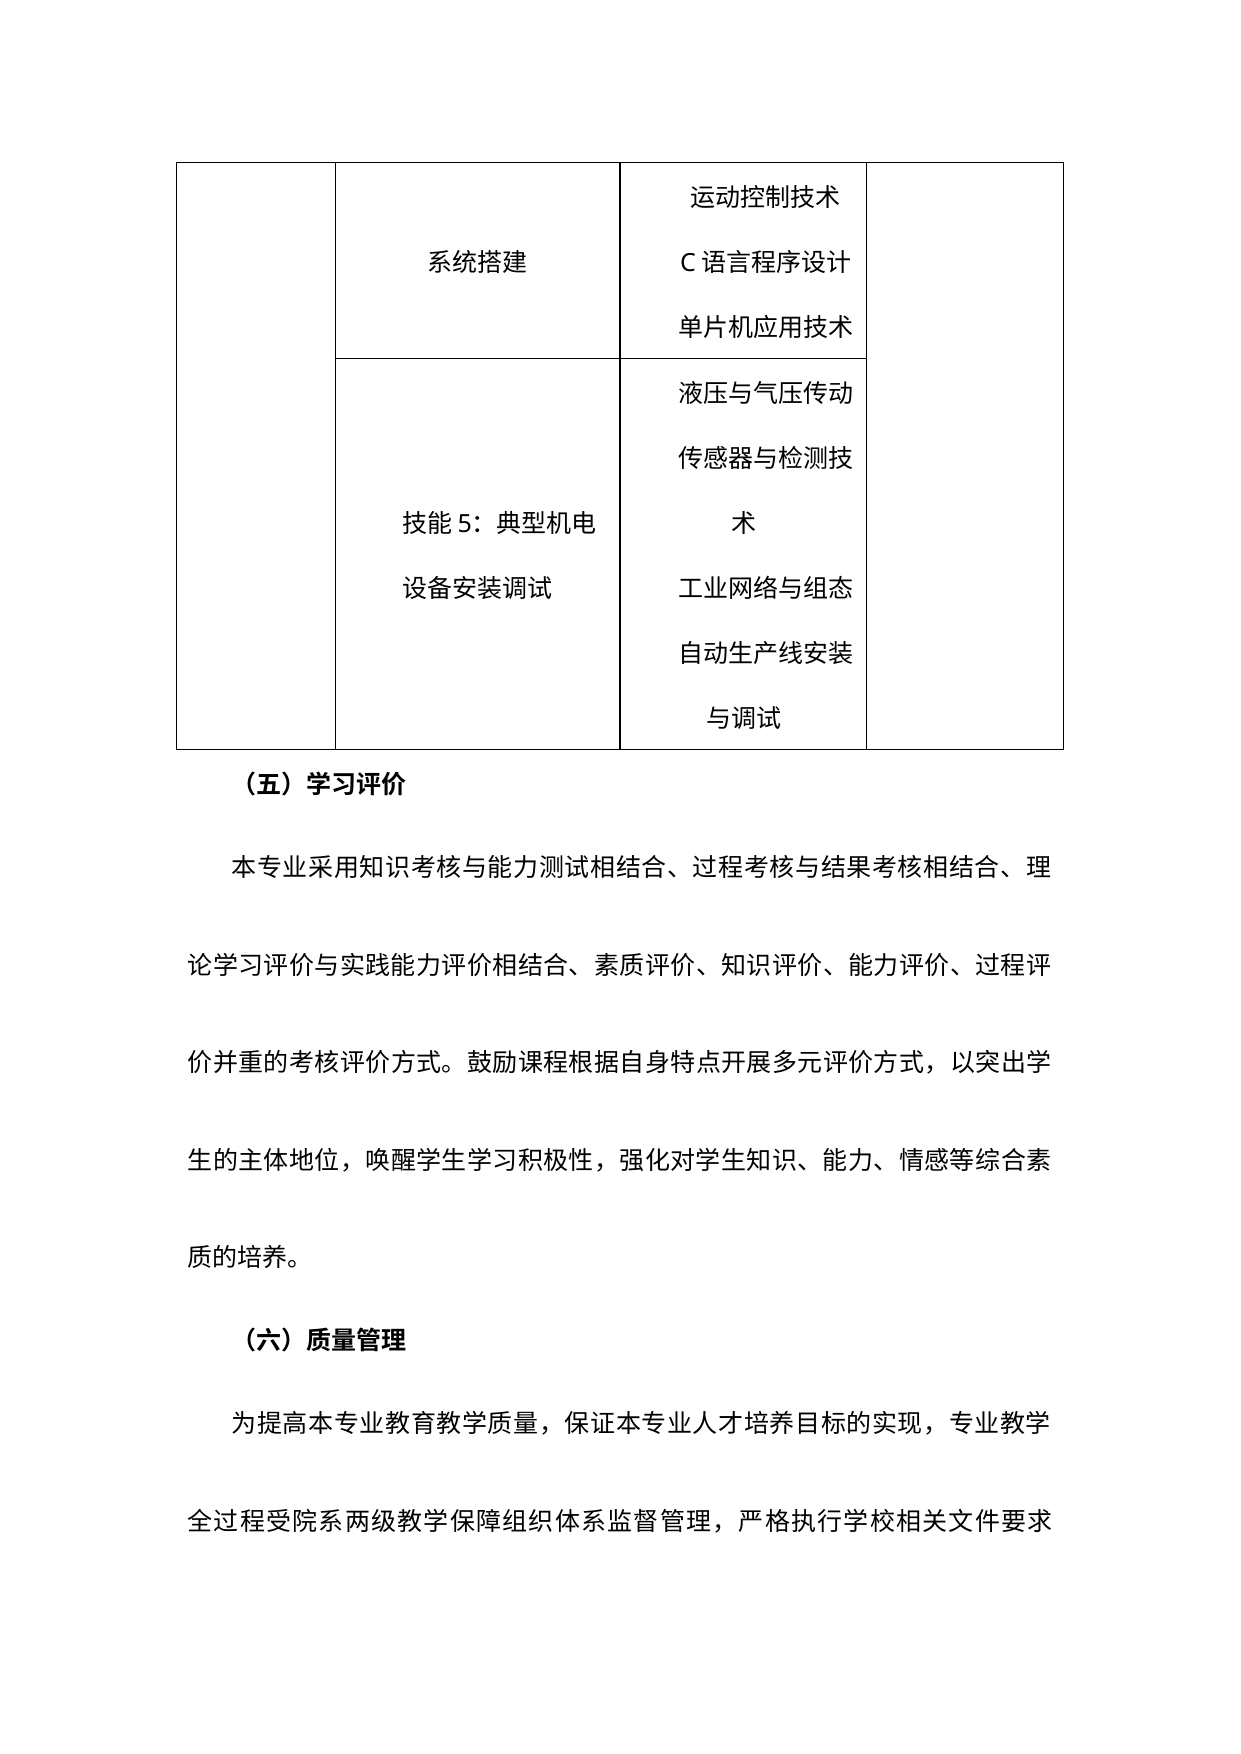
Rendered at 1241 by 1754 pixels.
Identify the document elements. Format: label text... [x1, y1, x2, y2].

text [187, 1389, 1053, 1552]
text （五）学习评价 [187, 750, 1053, 815]
table_cell 技能5：典型机电设备安装调试 [336, 359, 619, 749]
table_cell 技能4：自动控制系统搭建 [336, 163, 619, 358]
text 本专业采用知识考核与能力测试相结合、过程考核与结果考核相结合、理论学习评价与实践能力评价相结合、素质评价、知识评价、能力评价、过程评价并重的考核评价方式。鼓励课程根据自身特点开展多元评价方式，以突出学生的主体地位，唤醒学生学习积极性，强化对学生知识、能力、情感等综合素质的培养。 [187, 833, 1053, 1288]
text （六）质量管理 [187, 1306, 1053, 1371]
table_cell 液压与气压传动 传感器与检测技术 工业网络与组态 自动生产线安装与调试 [621, 359, 866, 749]
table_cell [621, 163, 866, 358]
